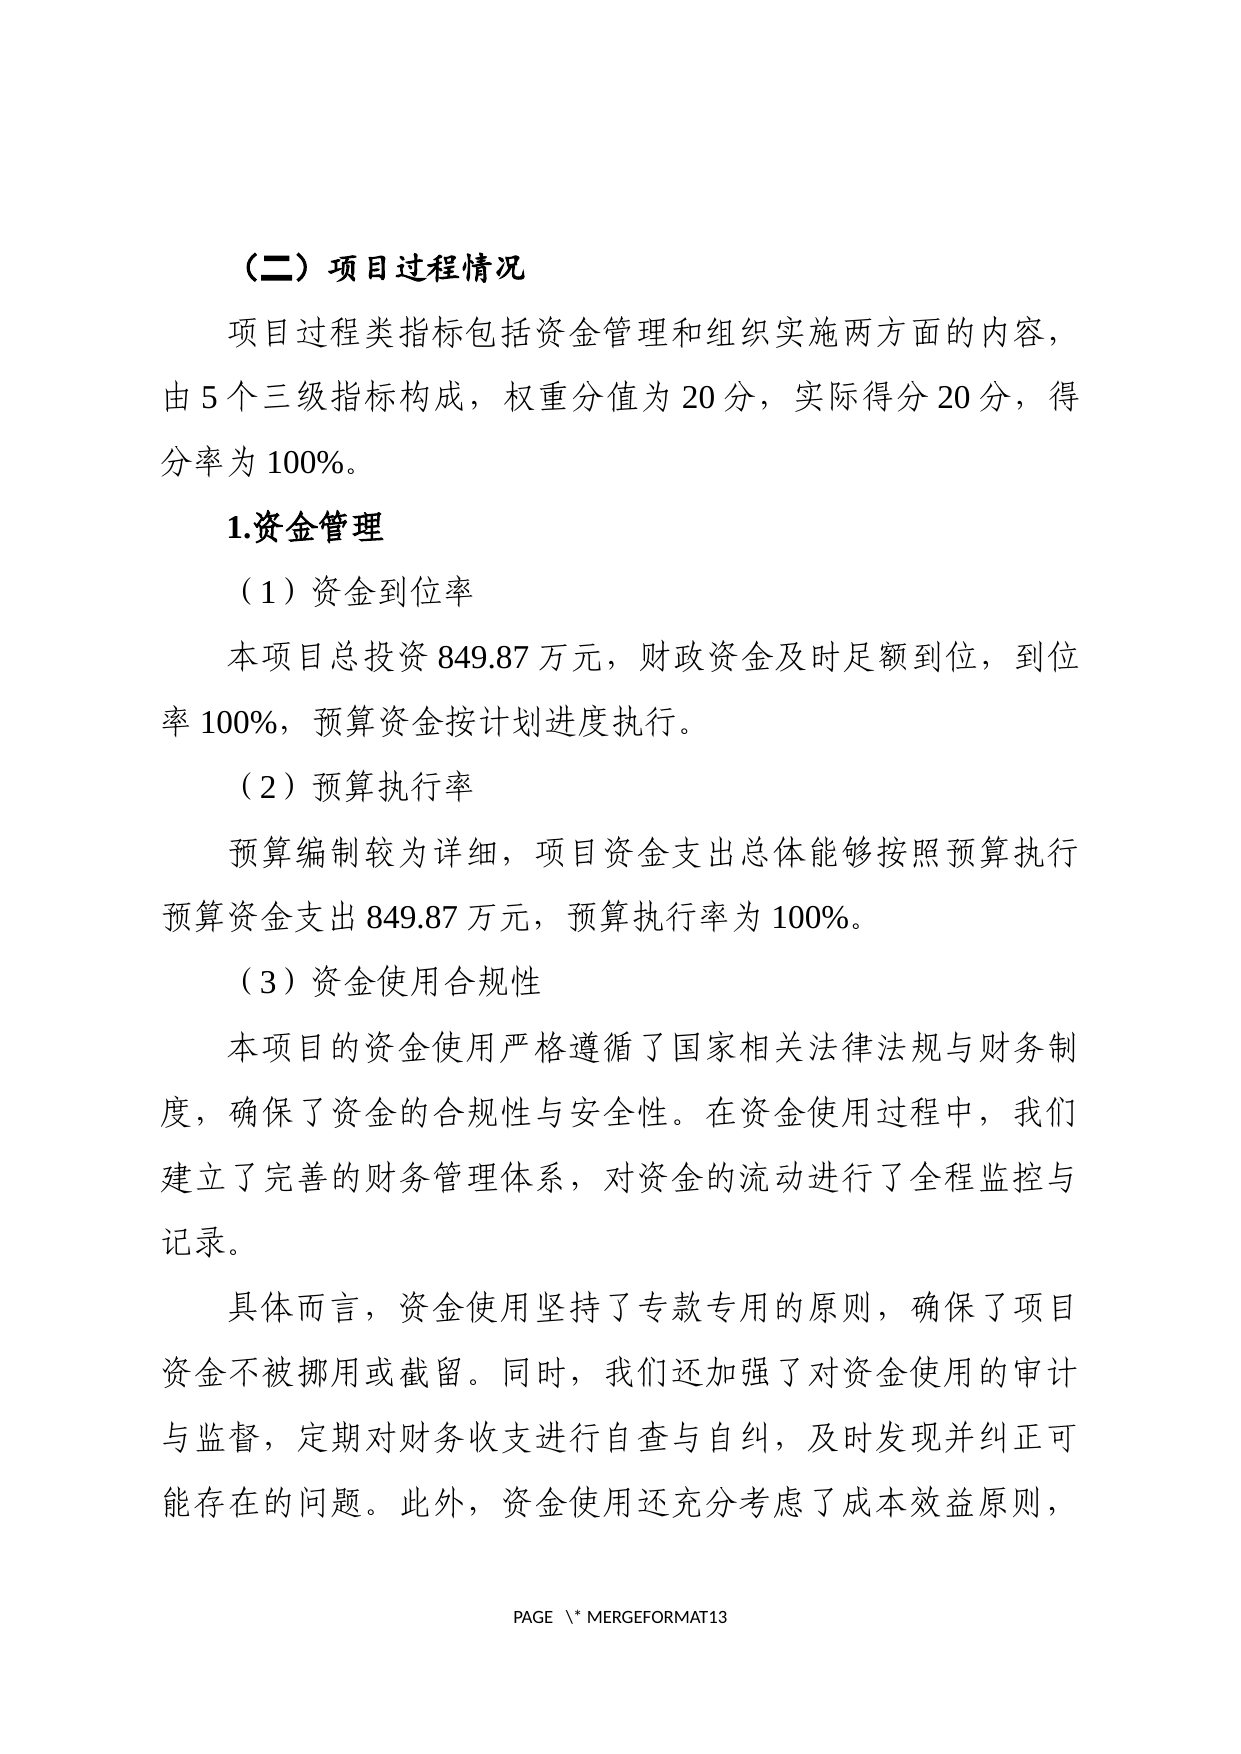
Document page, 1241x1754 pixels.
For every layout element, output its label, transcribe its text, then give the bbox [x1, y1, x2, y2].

text 预算编制较为详细，项目资金支出总体能够按照预算执行，预算资金支出849.87万元，预算执行率为100%。 [159, 818, 1081, 948]
text 本项目的资金使用严格遵循了国家相关法律法规与财务制度，确保了资金的合规性与安全性。在资金使用过程中，我们建立了完善的财务管理体系，对资金的流动进行了全程监控与记录。 [159, 1013, 1081, 1273]
text 1.资金管理 [159, 493, 1081, 558]
title 项目过程情况 [159, 233, 1081, 298]
text 项目过程类指标包括资金管理和组织实施两方面的内容，由5个三级指标构成，权重分值为20分，实际得分20分，得分率为100%。 [159, 298, 1081, 493]
text （2）预算执行率 [159, 753, 1081, 818]
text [159, 1273, 1081, 1533]
text （3）资金使用合规性 [159, 948, 1081, 1013]
text （1）资金到位率 [159, 558, 1081, 623]
text 本项目总投资849.87万元，财政资金及时足额到位，到位率100%，预算资金按计划进度执行。 [159, 623, 1081, 753]
